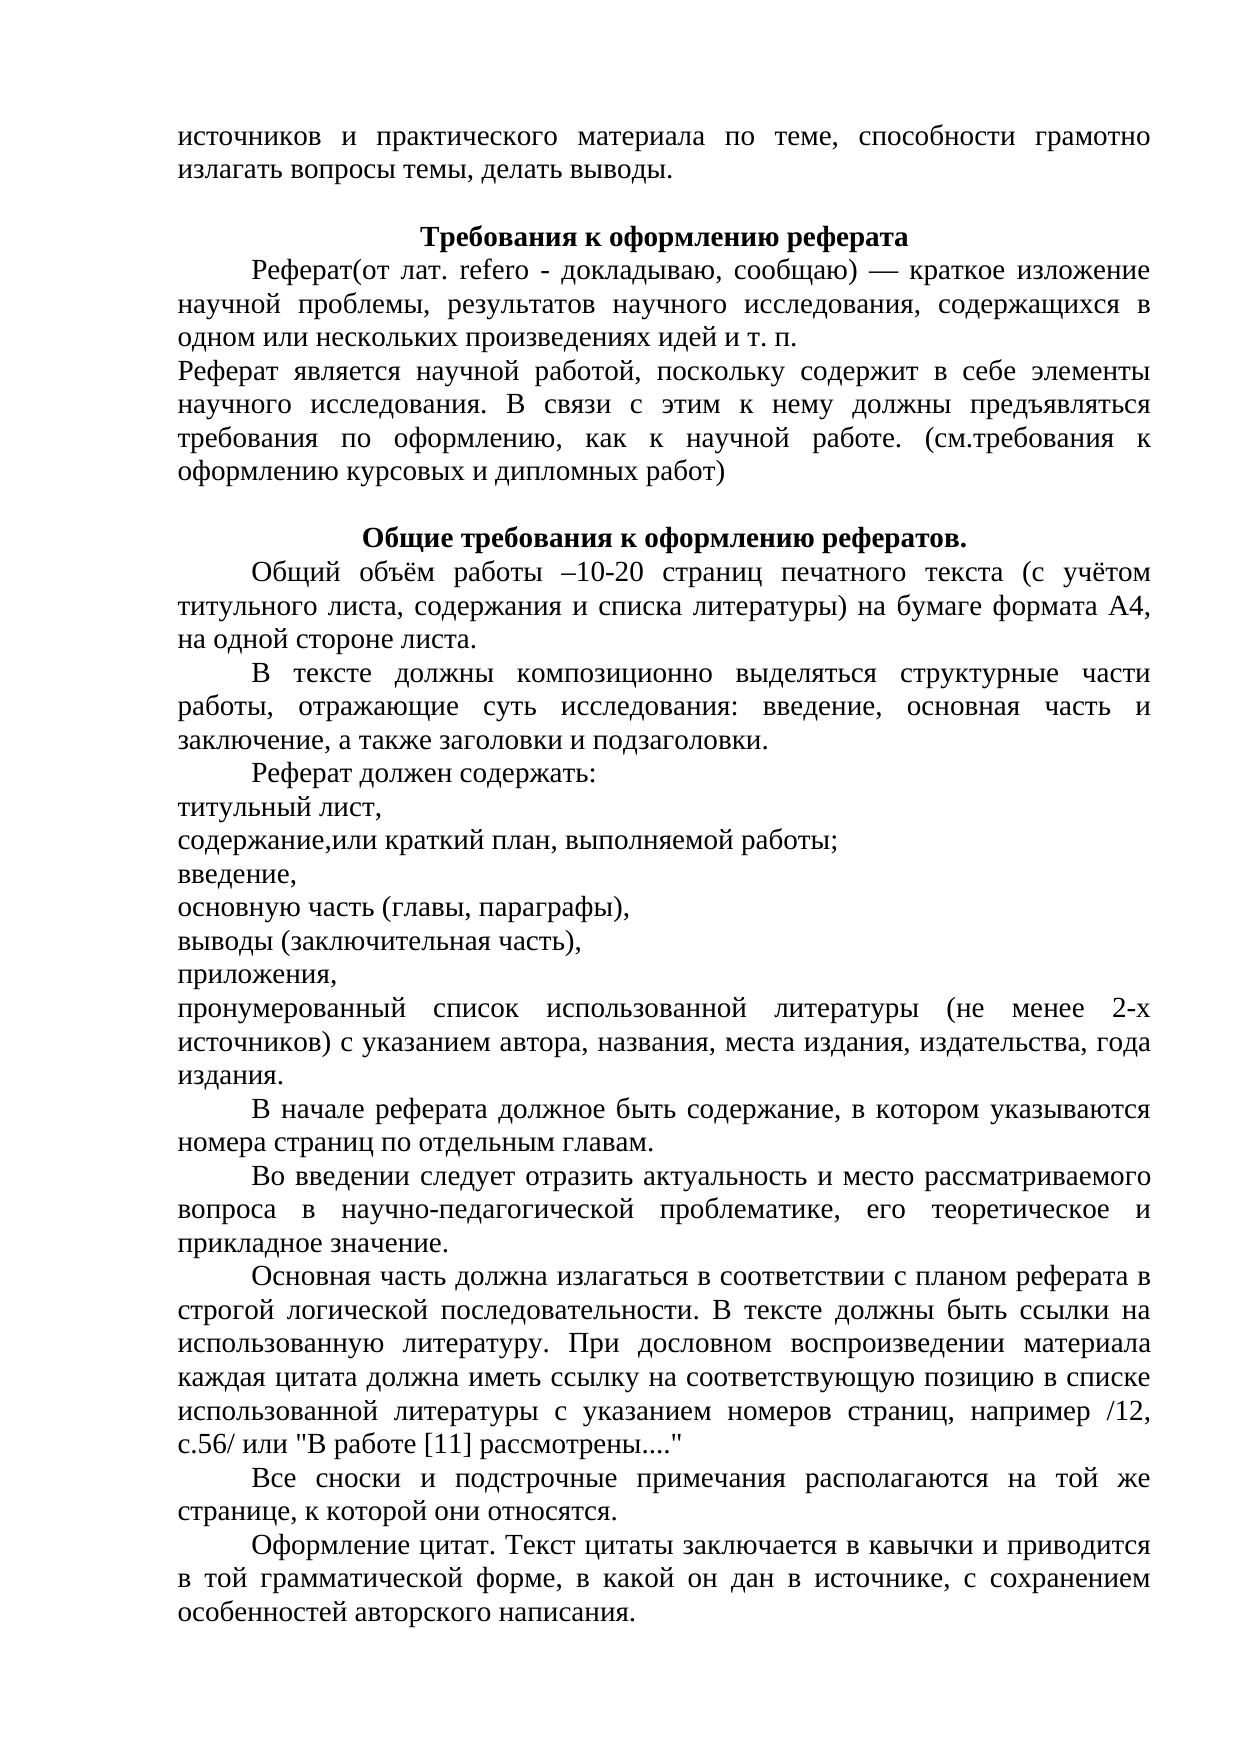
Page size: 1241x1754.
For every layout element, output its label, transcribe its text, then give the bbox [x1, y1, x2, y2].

text В тексте должны композиционно выделяться структурные части работы, отражающие суть исследования: введение, основная часть и заключение, а также заголовки и подзаголовки. [177, 655, 1152, 755]
text пронумерованный список использованной литературы (не менее 2-х источников) с указанием автора, названия, места издания, издательства, года издания. [177, 990, 1152, 1091]
text содержание,или краткий план, выполняемой работы; [177, 822, 1152, 856]
text основную часть (главы, параграфы), [177, 889, 1152, 923]
text Все сноски и подстрочные примечания располагаются на той же странице, к которой они относятся. [177, 1460, 1152, 1527]
text Требования к оформлению реферата [177, 219, 1152, 252]
text В начале реферата должное быть содержание, в котором указываются номера страниц по отдельным главам. [177, 1091, 1152, 1158]
text введение, [177, 856, 1152, 889]
text Основная часть должна излагаться в соответствии с планом реферата в строгой логической последовательности. В тексте должны быть ссылки на использованную литературу. При дословном воспроизведении материала каждая цитата должна иметь ссылку на соответствующую позицию в списке использованной литературы с указанием номеров страниц, например /12, с.56/ или "В работе [11] рассмотрены...." [177, 1258, 1152, 1460]
text Реферат является научной работой, поскольку содержит в себе элементы научного исследования. В связи с этим к нему должны предъявляться требования по оформлению, как к научной работе. (см.требования к оформлению курсовых и дипломных работ) [177, 353, 1152, 487]
text Во введении следует отразить актуальность и место рассматриваемого вопроса в научно-педагогической проблематике, его теоретическое и прикладное значение. [177, 1158, 1152, 1258]
text Реферат должен содержать: [177, 755, 1152, 789]
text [177, 118, 1152, 185]
text приложения, [177, 957, 1152, 990]
text выводы (заключительная часть), [177, 923, 1152, 957]
text Общий объём работы –10-20 страниц печатного текста (с учётом титульного листа, содержания и списка литературы) на бумаге формата А4, на одной стороне листа. [177, 554, 1152, 655]
text Реферат(от лат. rеfеrо - докладываю, сообщаю) — краткое изложение научной проблемы, результатов научного исследования, содержащихся в одном или нескольких произведениях идей и т. п. [177, 252, 1152, 353]
text Общие требования к оформлению рефератов. [177, 521, 1152, 554]
text Оформление цитат. Текст цитаты заключается в кавычки и приводится в той грамматической форме, в какой он дан в источнике, с сохранением особенностей авторского написания. [177, 1527, 1152, 1627]
text титульный лист, [177, 789, 1152, 822]
